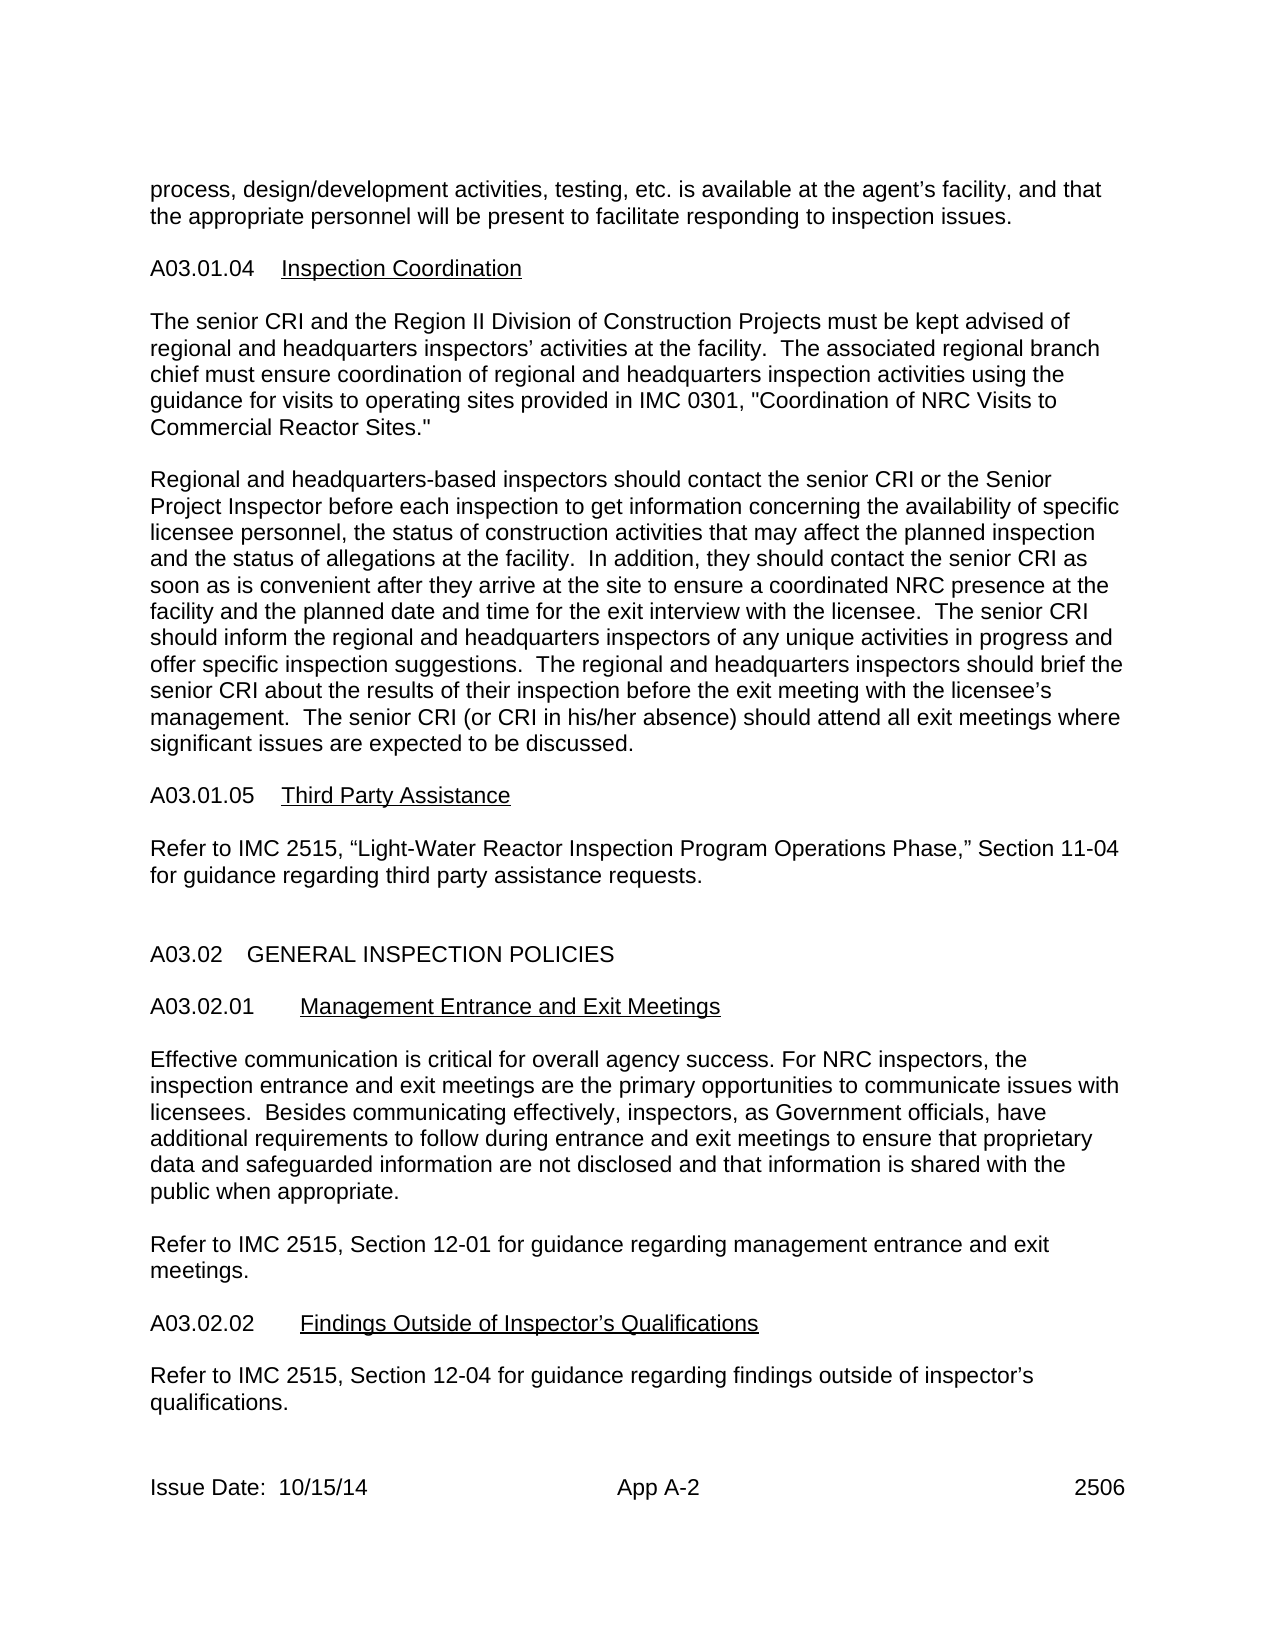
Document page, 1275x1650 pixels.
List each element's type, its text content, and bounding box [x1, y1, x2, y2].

text A03.01.04 Inspection Coordination [150, 255, 1125, 282]
text Effective communication is critical for overall agency success. For NRC inspectors, the inspection entrance and exit meetings are the primary opportunities to communicate issues with licensees. Besides communicating effectively, inspectors, as Government officials, have additional requirements to follow during entrance and exit meetings to ensure that proprietary data and safeguarded information are not disclosed and that information is shared with the public when appropriate. [150, 1046, 1125, 1204]
text process, design/development activities, testing, etc. is available at the agent’s facility, and that the appropriate personnel will be present to facilitate responding to inspection issues. [150, 176, 1125, 229]
text A03.01.05 Third Party Assistance [150, 782, 1125, 809]
text Refer to IMC 2515, Section 12-04 for guidance regarding findings outside of inspector’s qualifications. [150, 1362, 1125, 1415]
text Regional and headquarters-based inspectors should contact the senior CRI or the Senior Project Inspector before each inspection to get information concerning the availability of specific licensee personnel, the status of construction activities that may affect the planned inspection and the status of allegations at the facility. In addition, they should contact the senior CRI as soon as is convenient after they arrive at the site to ensure a coordinated NRC presence at the facility and the planned date and time for the exit interview with the licensee. The senior CRI should inform the regional and headquarters inspectors of any unique activities in progress and offer specific inspection suggestions. The regional and headquarters inspectors should brief the senior CRI about the results of their inspection before the exit meeting with the licensee’s management. The senior CRI (or CRI in his/her absence) should attend all exit meetings where significant issues are expected to be discussed. [150, 466, 1125, 756]
text Refer to IMC 2515, Section 12-01 for guidance regarding management entrance and exit meetings. [150, 1231, 1125, 1283]
text A03.02.02 Findings Outside of Inspector’s Qualifications [150, 1309, 1125, 1336]
text A03.02 GENERAL INSPECTION POLICIES [150, 941, 1125, 967]
text The senior CRI and the Region II Division of Construction Projects must be kept advised of regional and headquarters inspectors’ activities at the facility. The associated regional branch chief must ensure coordination of regional and headquarters inspection activities using the guidance for visits to operating sites provided in IMC 0301, "Coordination of NRC Visits to Commercial Reactor Sites." [150, 308, 1125, 440]
text A03.02.01 Management Entrance and Exit Meetings [150, 993, 1125, 1020]
text Refer to IMC 2515, “Light-Water Reactor Inspection Program Operations Phase,” Section 11-04 for guidance regarding third party assistance requests. [150, 835, 1125, 888]
